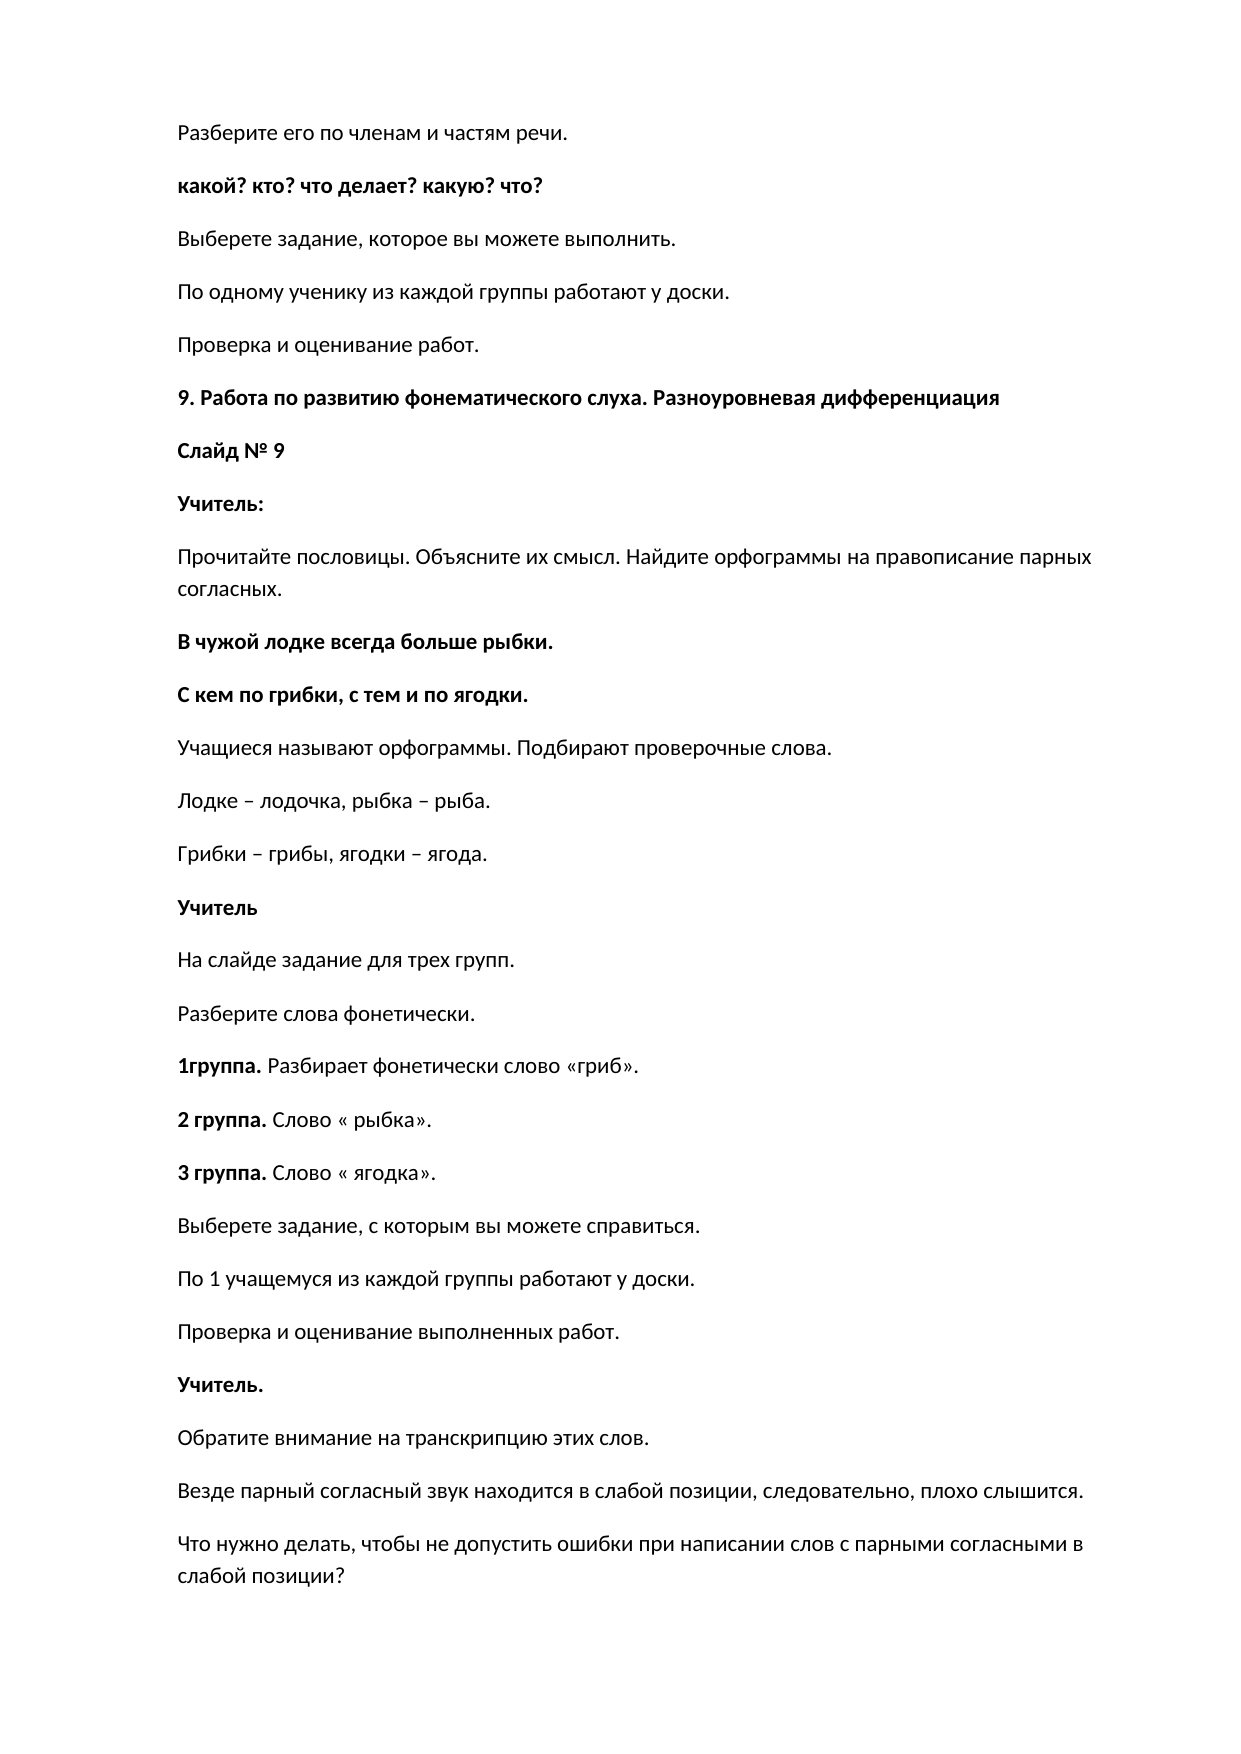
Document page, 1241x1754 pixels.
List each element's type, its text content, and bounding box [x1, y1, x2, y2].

text По одному ученику из каждой группы работают у доски. [177, 277, 1152, 305]
text Выберете задание, с которым вы можете справиться. [177, 1211, 1152, 1239]
text Везде парный согласный звук находится в слабой позиции, следовательно, плохо слышится. [177, 1476, 1152, 1504]
text Учитель: [177, 489, 1152, 517]
text Учитель. [177, 1370, 1152, 1398]
text Учащиеся называют орфограммы. Подбирают проверочные слова. [177, 733, 1152, 762]
text 1группа. Разбирает фонетически слово «гриб». [177, 1052, 1152, 1080]
text Разберите слова фонетически. [177, 999, 1152, 1027]
text 9. Работа по развитию фонематического слуха. Разноуровневая дифференциация [177, 383, 1152, 411]
text Обратите внимание на транскрипцию этих слов. [177, 1423, 1152, 1451]
text Прочитайте пословицы. Объясните их смысл. Найдите орфограммы на правописание парных согласных. [177, 542, 1152, 602]
text Что нужно делать, чтобы не допустить ошибки при написании слов с парными согласными в слабой позиции? [177, 1529, 1152, 1589]
text Разберите его по членам и частям речи. [177, 118, 1152, 146]
text Проверка и оценивание работ. [177, 330, 1152, 358]
text Проверка и оценивание выполненных работ. [177, 1317, 1152, 1345]
text Учитель [177, 893, 1152, 921]
text 3 группа. Слово « ягодка». [177, 1158, 1152, 1186]
text С кем по грибки, с тем и по ягодки. [177, 681, 1152, 708]
text Выберете задание, которое вы можете выполнить. [177, 224, 1152, 252]
text На слайде задание для трех групп. [177, 946, 1152, 974]
text В чужой лодке всегда больше рыбки. [177, 627, 1152, 656]
text Лодке – лодочка, рыбка – рыба. [177, 787, 1152, 814]
text По 1 учащемуся из каждой группы работают у доски. [177, 1264, 1152, 1292]
text Слайд № 9 [177, 436, 1152, 464]
text какой? кто? что делает? какую? что? [177, 171, 1152, 199]
text Грибки – грибы, ягодки – ягода. [177, 839, 1152, 868]
text 2 группа. Слово « рыбка». [177, 1105, 1152, 1133]
